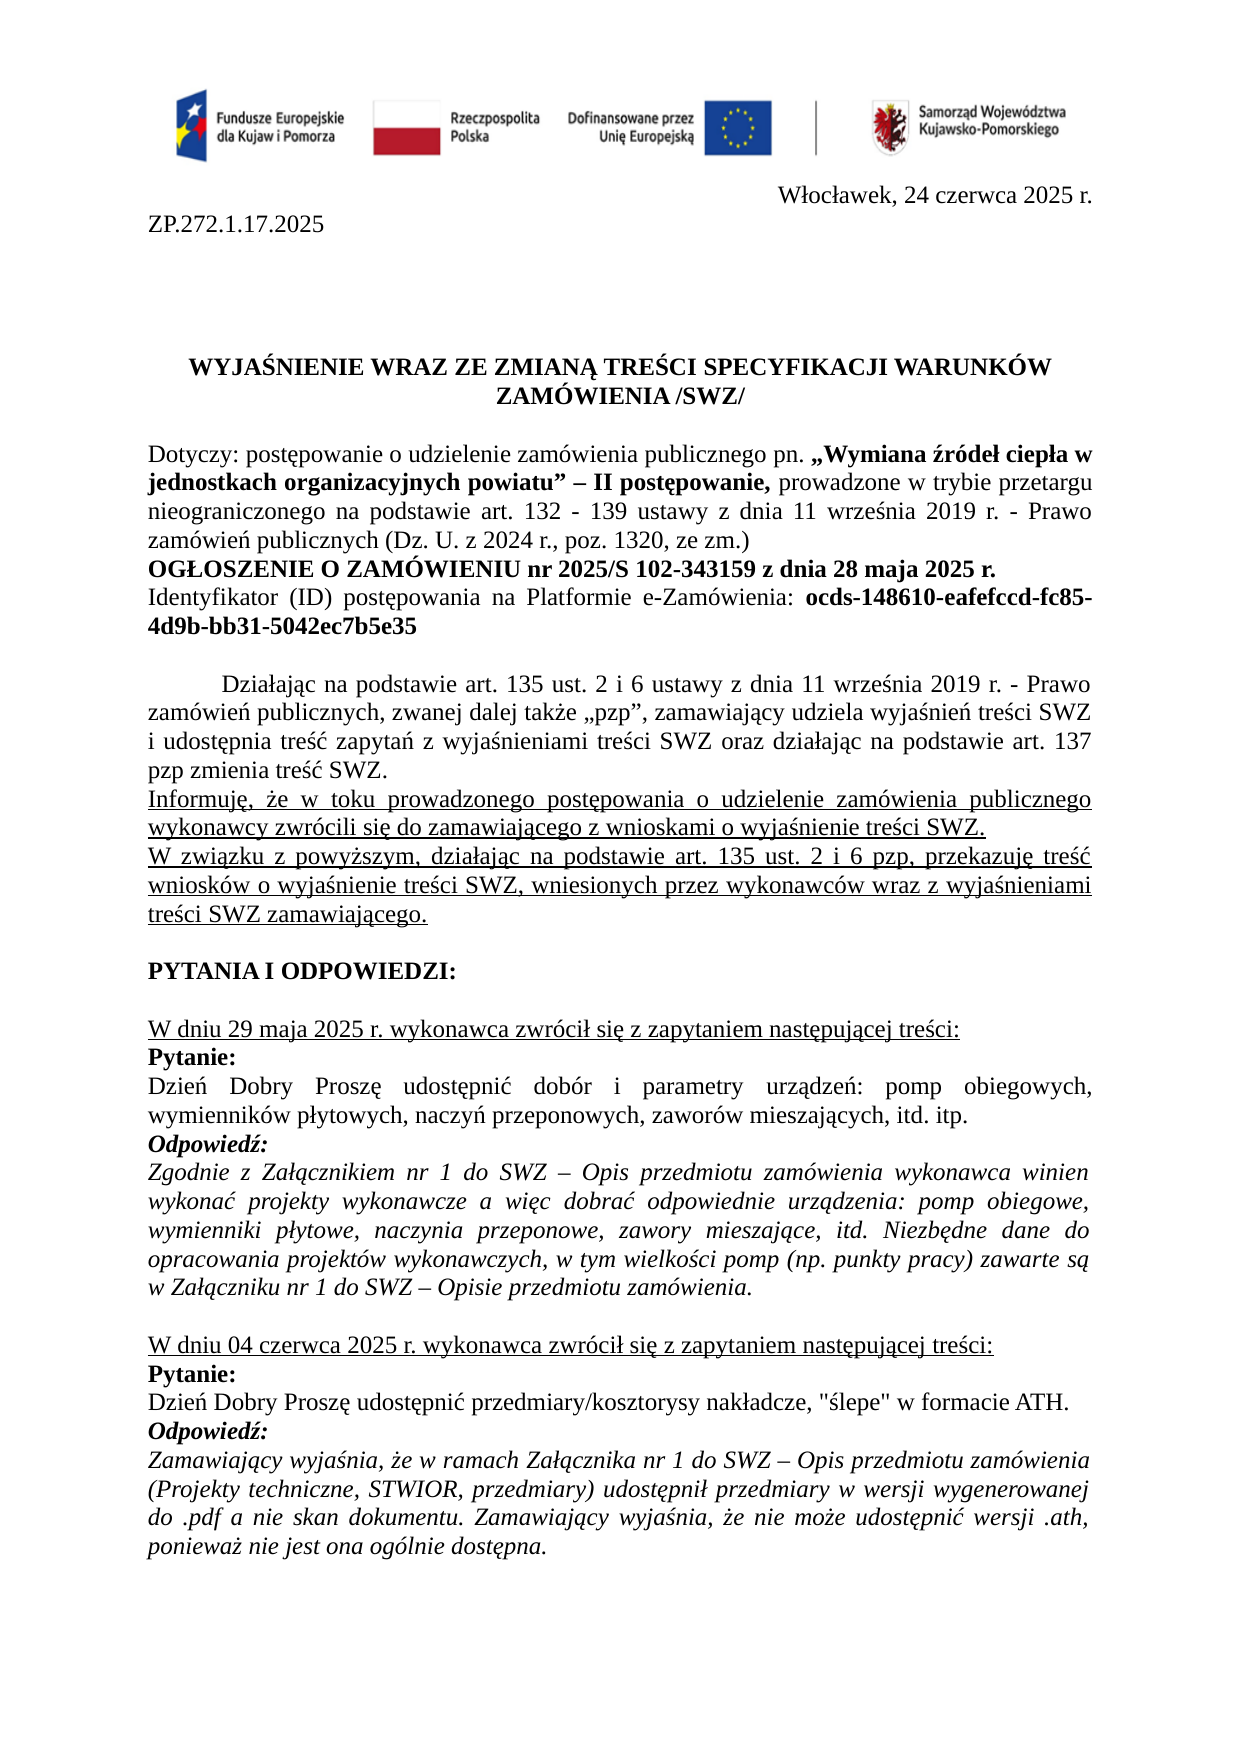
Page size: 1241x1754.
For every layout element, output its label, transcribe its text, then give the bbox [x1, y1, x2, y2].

text W związku z powyższym, działając na podstawie art. 135 ust. 2 i 6 pzp, przekazuję treść wniosków o wyjaśnienie treści SWZ, wniesionych przez wykonawców wraz z wyjaśnieniami treści SWZ zamawiającego. [148, 841, 1093, 927]
text Pytanie: [148, 1359, 1093, 1387]
picture [147, 73, 1093, 180]
text WYJAŚNIENIE WRAZ ZE ZMIANĄ TREŚCI SPECYFIKACJI WARUNKÓW ZAMÓWIENIA /SWZ/ [148, 352, 1093, 410]
text Zgodnie z Załącznikiem nr 1 do SWZ – Opis przedmiotu zamówienia wykonawca winien wykonać projekty wykonawcze a więc dobrać odpowiednie urządzenia: pomp obiegowe, wymienniki płytowe, naczynia przeponowe, zawory mieszające, itd. Niezbędne dane do opracowania projektów wykonawczych, w tym wielkości pomp (np. punkty pracy) zawarte są w Załączniku nr 1 do SWZ – Opisie przedmiotu zamówienia. [148, 1157, 1093, 1301]
text Odpowiedź: [148, 1129, 1093, 1157]
text W dniu 04 czerwca 2025 r. wykonawca zwrócił się z zapytaniem następującej treści: [148, 1330, 1093, 1359]
text ZP.272.1.17.2025 [148, 209, 1093, 237]
text PYTANIA I ODPOWIEDZI: [148, 956, 1093, 985]
text OGŁOSZENIE O ZAMÓWIENIU nr 2025/S 102-343159 z dnia 28 maja 2025 r. [148, 554, 1093, 582]
text W dniu 29 maja 2025 r. wykonawca zwrócił się z zapytaniem następującej treści: [148, 1014, 1093, 1042]
text Pytanie: [148, 1042, 1093, 1071]
text Dotyczy: postępowanie o udzielenie zamówienia publicznego pn. „Wymiana źródeł ciepła w jednostkach organizacyjnych powiatu” – II postępowanie, prowadzone w trybie przetargu nieograniczonego na podstawie art. 132 - 139 ustawy z dnia 11 września 2019 r. - Prawo zamówień publicznych (Dz. U. z 2024 r., poz. 1320, ze zm.) [148, 439, 1093, 554]
text Zamawiający wyjaśnia, że w ramach Załącznika nr 1 do SWZ – Opis przedmiotu zamówienia (Projekty techniczne, STWIOR, przedmiary) udostępnił przedmiary w wersji wygenerowanej do .pdf a nie skan dokumentu. Zamawiający wyjaśnia, że nie może udostępnić wersji .ath, ponieważ nie jest ona ogólnie dostępna. [148, 1445, 1093, 1560]
text Informuję, że w toku prowadzonego postępowania o udzielenie zamówienia publicznego wykonawcy zwrócili się do zamawiającego z wnioskami o wyjaśnienie treści SWZ. [148, 784, 1093, 841]
text Dzień Dobry Proszę udostępnić przedmiary/kosztorysy nakładcze, "ślepe" w formacie ATH. [148, 1387, 1093, 1416]
text Działając na podstawie art. 135 ust. 2 i 6 ustawy z dnia 11 września 2019 r. - Prawo zamówień publicznych, zwanej dalej także „pzp”, zamawiający udziela wyjaśnień treści SWZ i udostępnia treść zapytań z wyjaśnieniami treści SWZ oraz działając na podstawie art. 137 pzp zmienia treść SWZ. [148, 669, 1093, 784]
text Odpowiedź: [148, 1416, 1093, 1445]
text Dzień Dobry Proszę udostępnić dobór i parametry urządzeń: pomp obiegowych, wymienników płytowych, naczyń przeponowych, zaworów mieszających, itd. itp. [148, 1071, 1093, 1129]
text Identyfikator (ID) postępowania na Platformie e-Zamówienia: ocds-148610-eafefccd-fc85-4d9b-bb31-5042ec7b5e35 [148, 582, 1093, 640]
text Włocławek, 24 czerwca 2025 r. [148, 180, 1093, 209]
